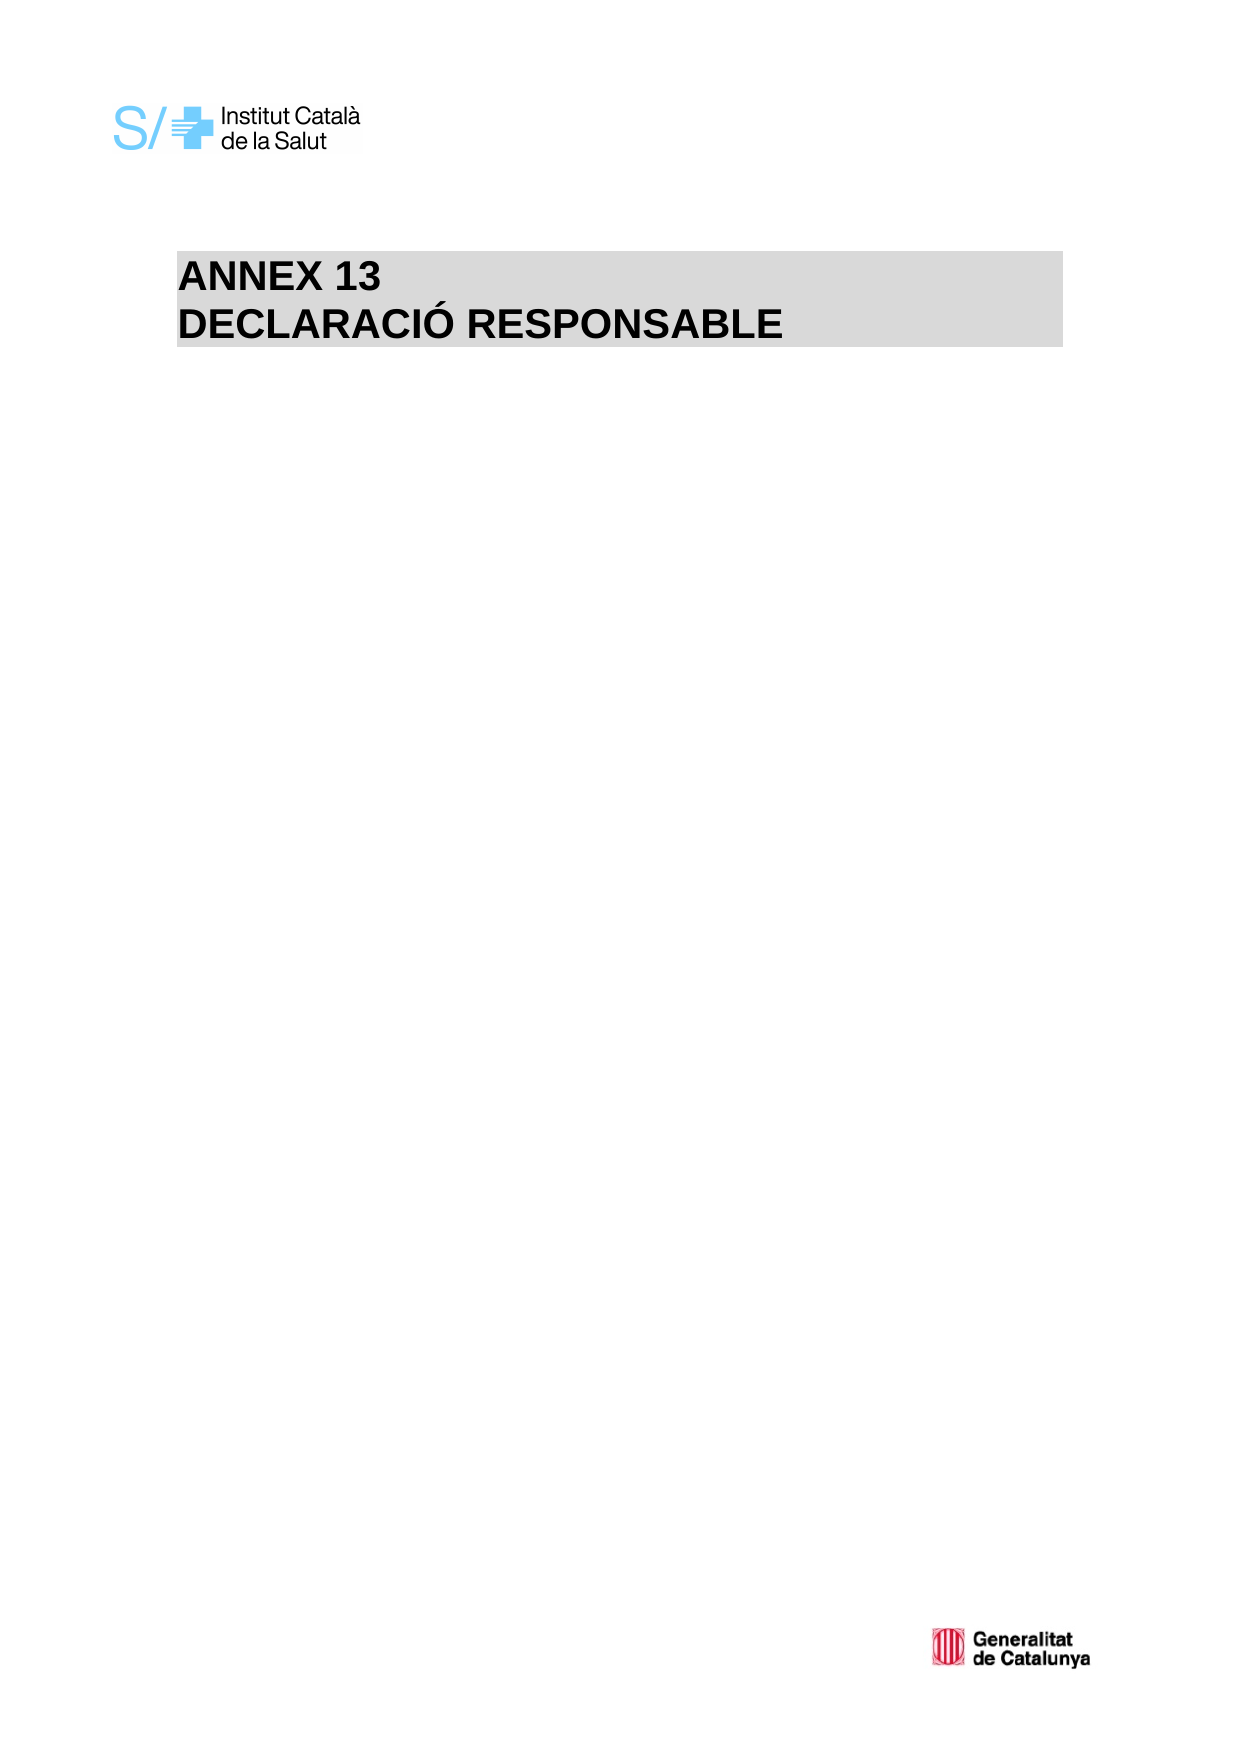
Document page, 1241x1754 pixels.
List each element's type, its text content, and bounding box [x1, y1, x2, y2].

picture [112, 103, 363, 154]
picture [893, 1621, 1129, 1674]
text ANNEX 13 [177, 251, 1063, 299]
text DECLARACIÓ RESPONSABLE [177, 299, 1063, 347]
